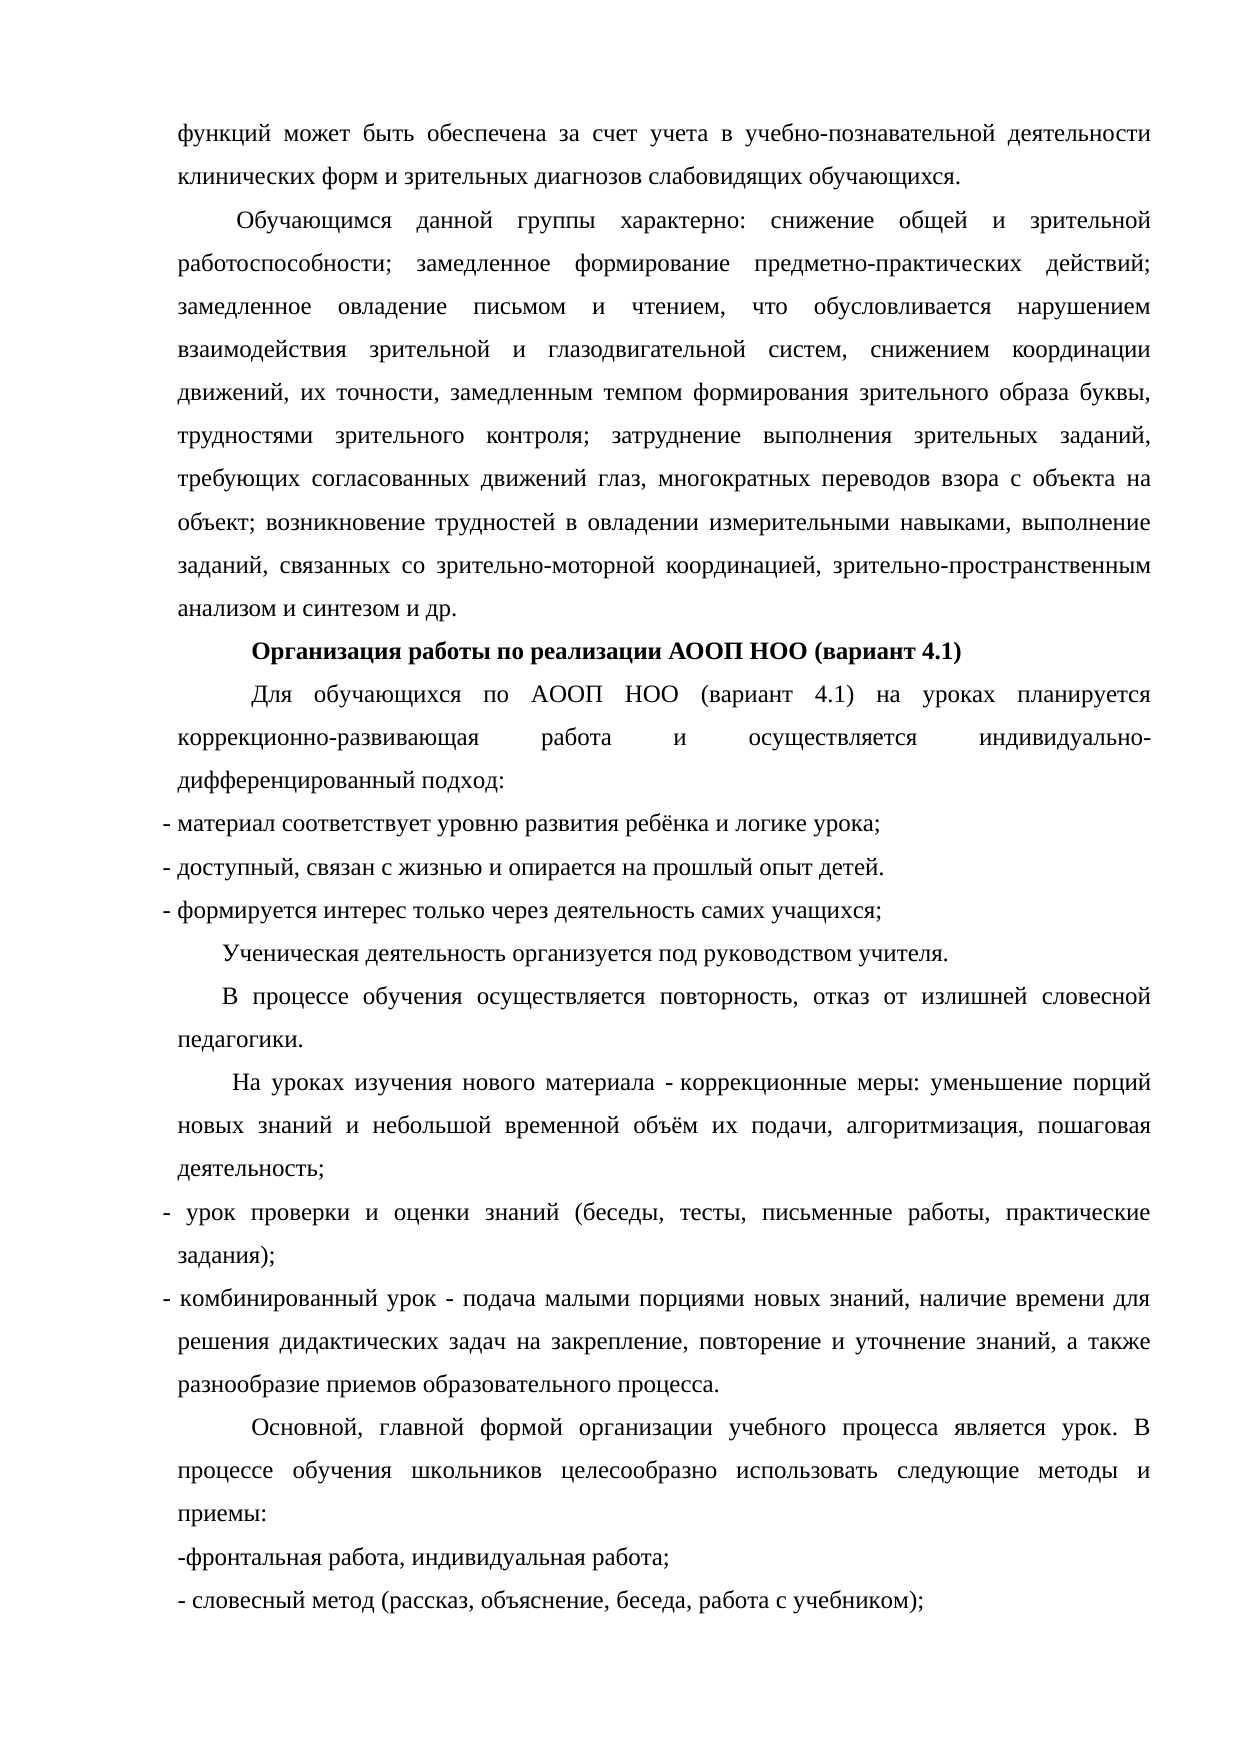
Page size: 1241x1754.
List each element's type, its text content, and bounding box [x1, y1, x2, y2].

text - доступный, связан с жизнью и опирается на прошлый опыт детей. [162, 852, 1152, 880]
text - словесный метод (рассказ, объяснение, беседа, работа с учебником); [177, 1585, 1152, 1613]
text На уроках изучения нового материала - коррекционные меры: уменьшение порций новых знаний и небольшой временной объём их подачи, алгоритмизация, пошаговая деятельность; [162, 1067, 1152, 1182]
text - формируется интерес только через деятельность самих учащихся; [162, 895, 1152, 923]
text -фронтальная работа, индивидуальная работа; [177, 1542, 1152, 1570]
text Для обучающихся по АООП НОО (вариант 4.1) на уроках планируется коррекционно-развивающая работа и осуществляется индивидуально-дифференцированный подход: [177, 679, 1152, 794]
text - материал соответствует уровню развития ребёнка и логике урока; [162, 808, 1152, 837]
text Организация работы по реализации АООП НОО (вариант 4.1) [177, 636, 1152, 665]
text - комбинированный урок - подача малыми порциями новых знаний, наличие времени для решения дидактических задач на закрепление, повторение и уточнение знаний, а также разнообразие приемов образовательного процесса. [162, 1283, 1152, 1398]
text - урок проверки и оценки знаний (беседы, тесты, письменные работы, практические задания); [162, 1197, 1152, 1268]
text В процессе обучения осуществляется повторность, отказ от излишней словесной педагогики. [162, 981, 1152, 1053]
text Ученическая деятельность организуется под руководством учителя. [162, 938, 1152, 967]
text Обучающимся данной группы характерно: снижение общей и зрительной работоспособности; замедленное формирование предметно-практических действий; замедленное овладение письмом и чтением, что обусловливается нарушением взаимодействия зрительной и глазодвигательной систем, снижением координации движений, их точности, замедленным темпом формирования зрительного образа буквы, трудностями зрительного контроля; затруднение выполнения зрительных заданий, требующих согласованных движений глаз, многократных переводов взора с объекта на объект; возникновение трудностей в овладении измерительными навыками, выполнение заданий, связанных со зрительно-моторной координацией, зрительно-пространственным анализом и синтезом и др. [177, 205, 1152, 622]
text Основной, главной формой организации учебного процесса является урок. В процессе обучения школьников целесообразно использовать следующие методы и приемы: [177, 1412, 1152, 1527]
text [177, 118, 1152, 190]
